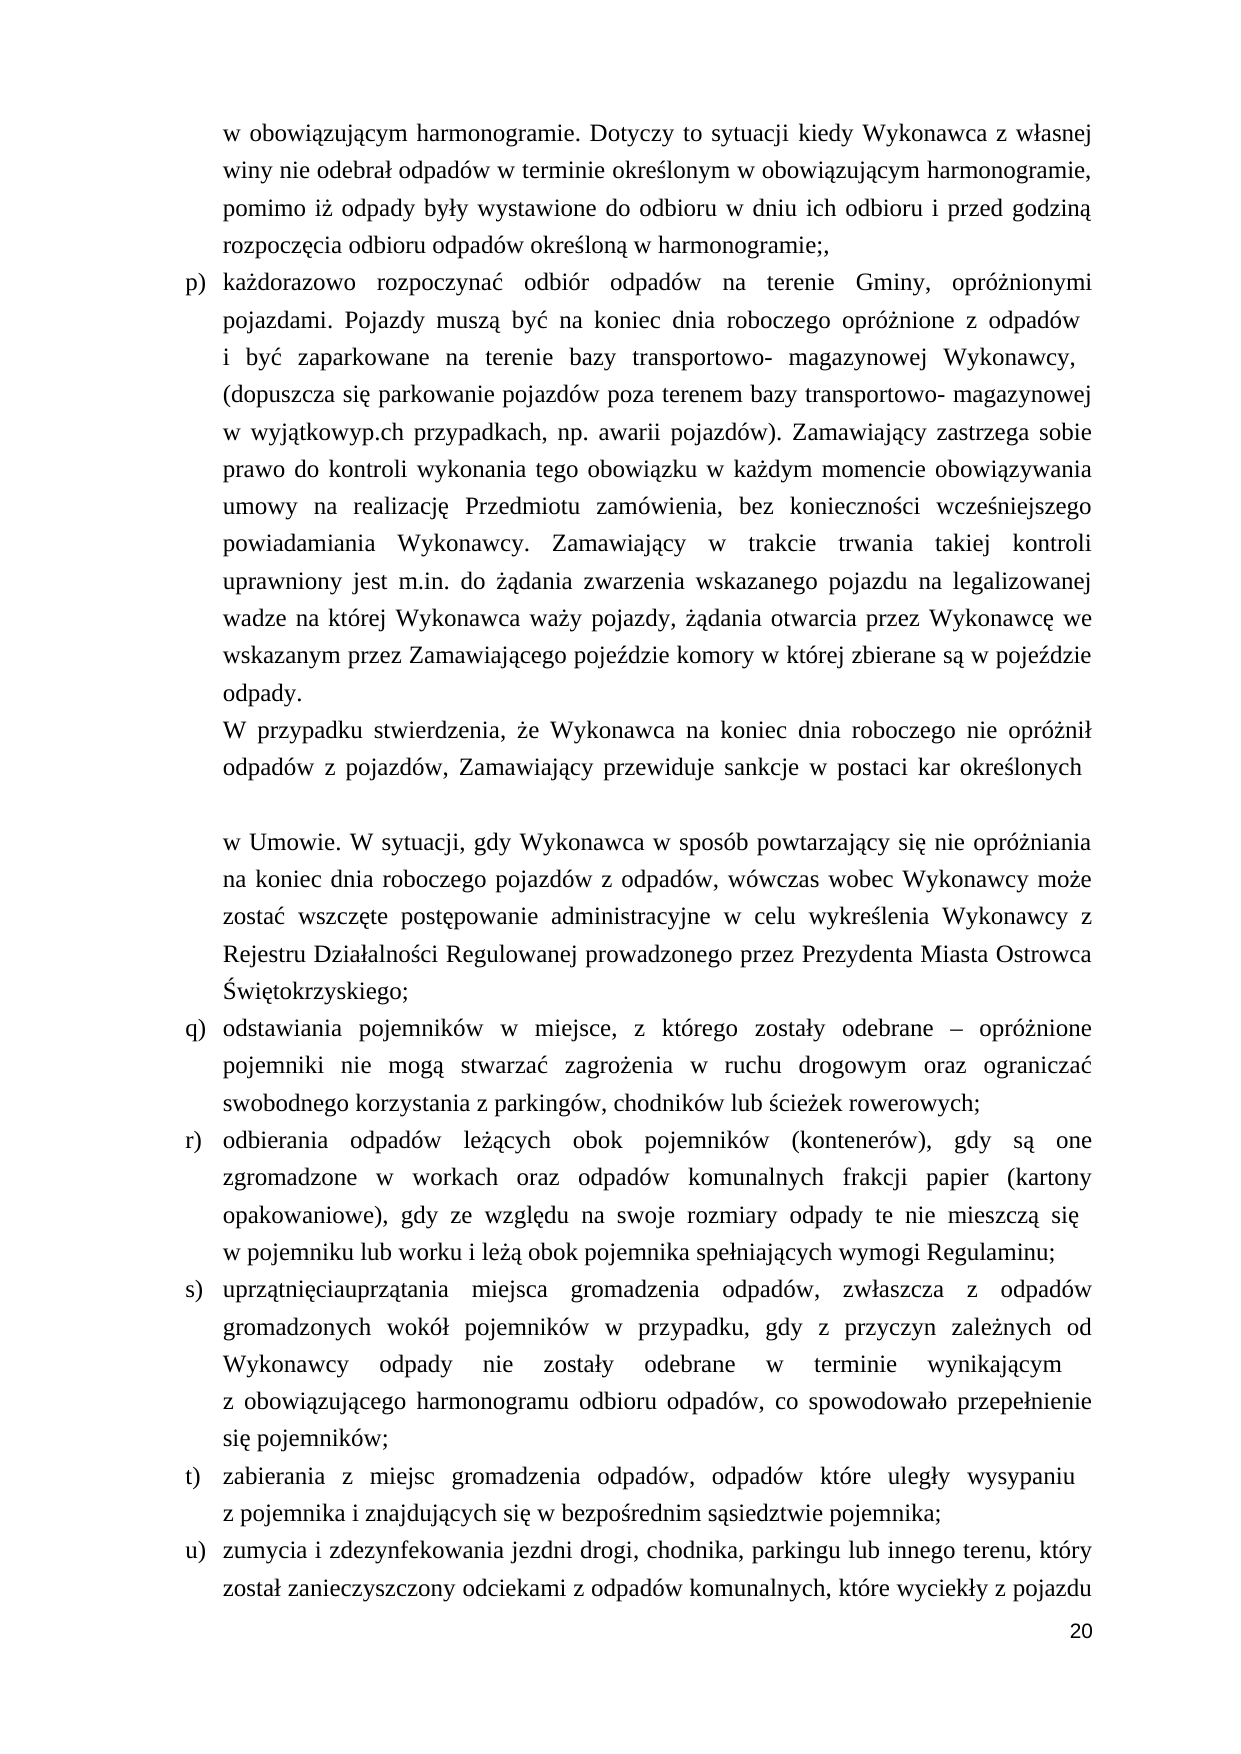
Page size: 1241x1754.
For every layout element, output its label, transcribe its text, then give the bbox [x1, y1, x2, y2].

list odbierania odpadów leżących obok pojemników (kontenerów), gdy są onezgromadzone w workach [185, 1125, 1093, 1266]
list każdorazowo rozpoczynać odbiór odpadów na terenie Gminy, opróżnionymi pojazdami.Pojazdy muszą być na koniec dnia roboczego opróżnione z odpadów i być zaparkowane na terenie bazy transportowo- magazynowej Wykonawcy(dopuszcza się parkowanie pojazdów poza terenem bazy transportowo- magazynowej w wyjątkoch przypadkach, np. awarii pojazdów); [185, 267, 1093, 1005]
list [185, 118, 1093, 259]
list odstawiania pojemników w miejsce, z którego zostały odebrane – opróżnione pojemniki nie mogą stwarzać zagrożenia w ruchu drogowym; [185, 1013, 1093, 1117]
list . [185, 1535, 1093, 1601]
